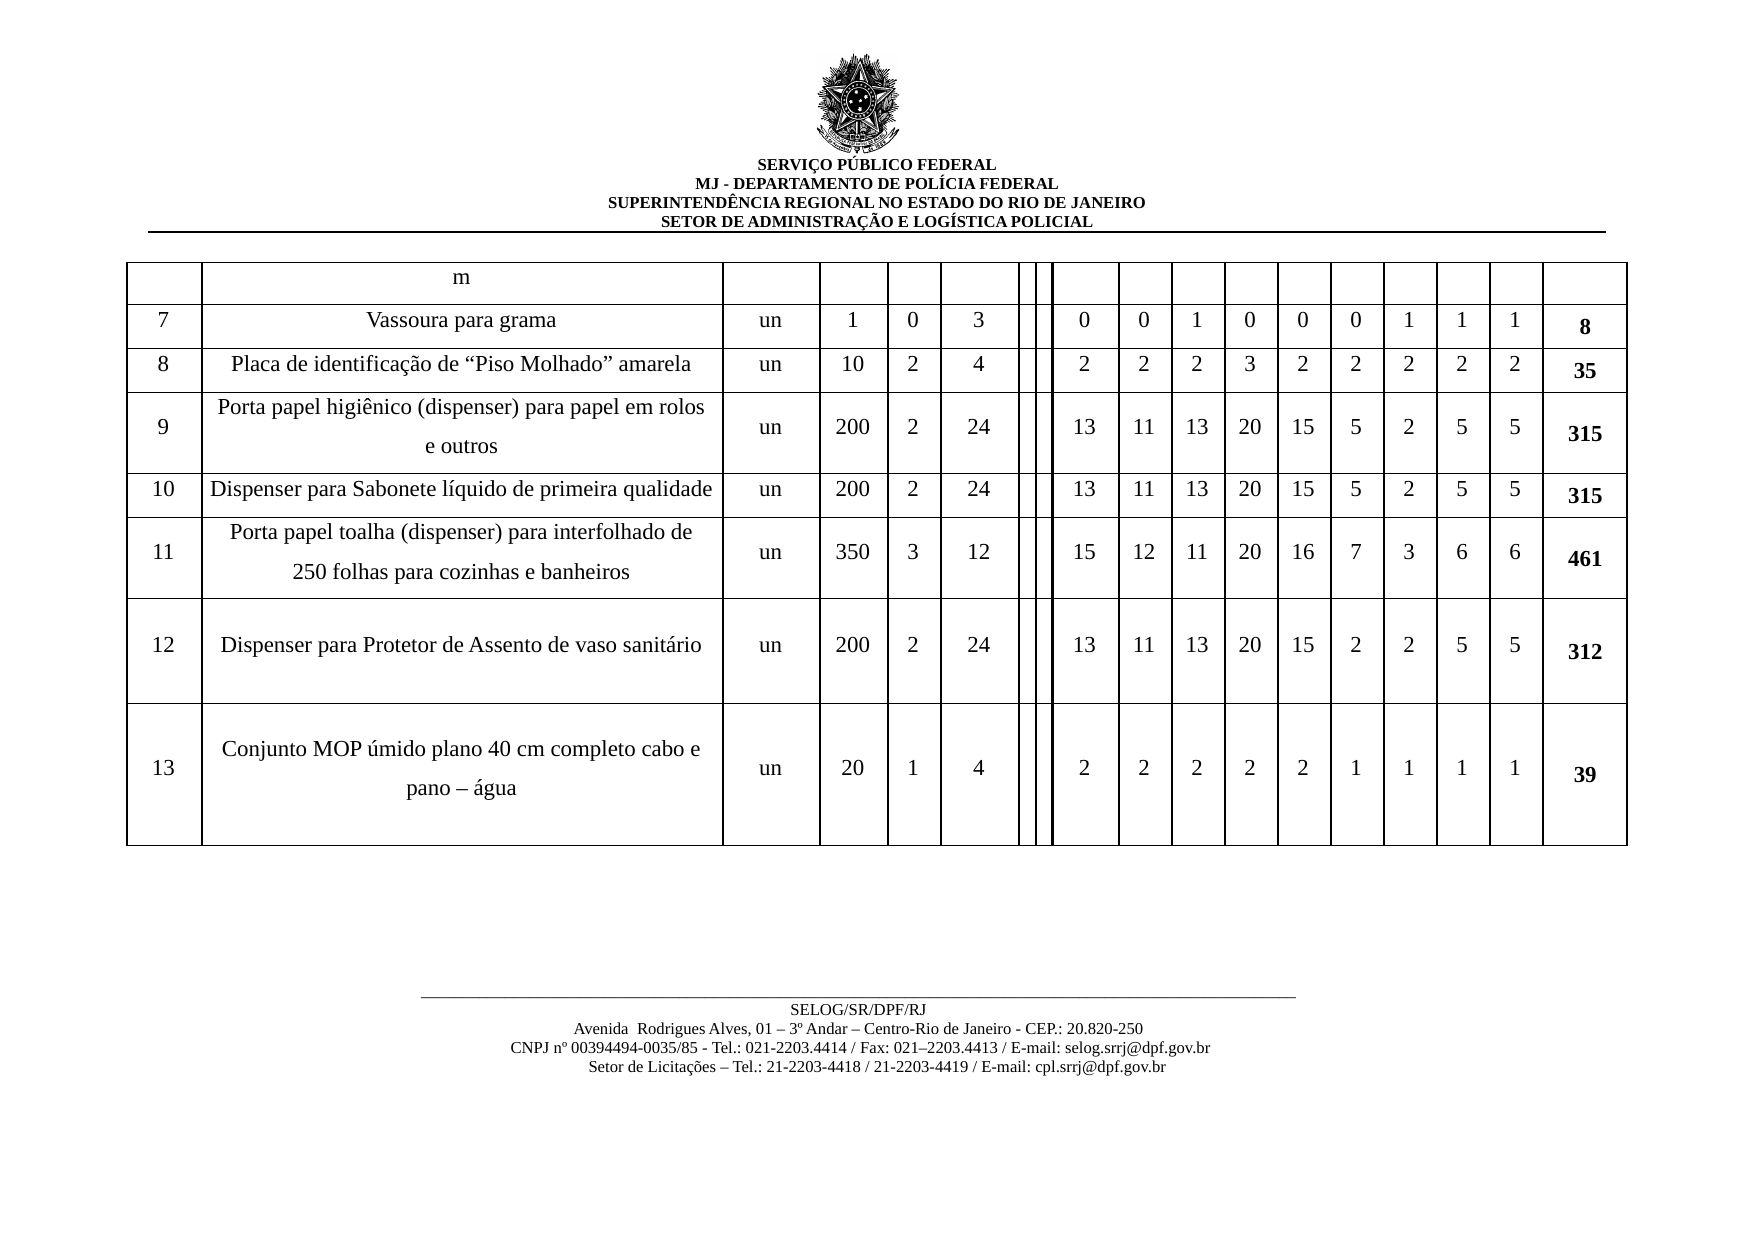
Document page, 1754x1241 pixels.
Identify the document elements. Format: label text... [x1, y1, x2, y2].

table_cell un [724, 263, 819, 304]
table_cell 15 [1279, 393, 1330, 473]
table_cell 13 [128, 704, 201, 845]
table_cell 2 [1385, 599, 1436, 703]
table_cell 5 [1491, 393, 1542, 473]
table_cell Dispenser para Sabonete líquido de primeira qualidade [203, 474, 722, 517]
table_cell [1037, 518, 1051, 598]
table_cell [1037, 393, 1051, 473]
table_cell 6 [1438, 518, 1489, 598]
table_cell un [724, 305, 819, 348]
table_cell 4 [942, 349, 1018, 392]
table_cell 0 [889, 305, 940, 348]
table_cell 2 [1385, 393, 1436, 473]
table_cell 6 [1491, 518, 1542, 598]
table_cell 10 [128, 474, 201, 517]
table_cell 312 [1544, 599, 1626, 703]
table_cell 1 [1385, 305, 1436, 348]
table_cell [1037, 599, 1051, 703]
table_cell 7 [1332, 518, 1383, 598]
table_cell 1 [1385, 263, 1436, 304]
table_cell 35 [1544, 349, 1626, 392]
table_cell 6 [128, 263, 201, 304]
table_cell 2 [889, 393, 940, 473]
table_cell 2 [1279, 704, 1330, 845]
table_cell 13 [1054, 599, 1118, 703]
table_cell 3 [1226, 349, 1277, 392]
table_cell 39 [1544, 704, 1626, 845]
table_cell 5 [1438, 474, 1489, 517]
table_cell Porta papel higiênico (dispenser) para papel em rolos e outros [203, 393, 722, 473]
table_cell 1 [1438, 704, 1489, 845]
table_cell 16 [1279, 518, 1330, 598]
table_cell un [724, 704, 819, 845]
table_cell 11 [128, 518, 201, 598]
table_cell un [724, 518, 819, 598]
table_cell [1037, 263, 1051, 304]
table_cell 1 [1438, 263, 1489, 304]
table_cell 2 [1332, 599, 1383, 703]
table_cell 1 [1226, 263, 1277, 304]
table_cell Dispenser para Protetor de Assento de vaso sanitário [203, 599, 722, 703]
table_cell 3 [1385, 518, 1436, 598]
table_cell 5 [1491, 599, 1542, 703]
table_cell 5 [1491, 474, 1542, 517]
table_cell 315 [1544, 393, 1626, 473]
table_cell 2 [1332, 349, 1383, 392]
table_cell 1 [1385, 704, 1436, 845]
table_cell 2 [1054, 349, 1118, 392]
table_cell 200 [821, 474, 887, 517]
table_cell 2 [1385, 474, 1436, 517]
table_cell Porta papel toalha (dispenser) para interfolhado de 250 folhas para cozinhas e banheiros [203, 518, 722, 598]
table_cell [1037, 349, 1051, 392]
table_cell 2 [1279, 349, 1330, 392]
table_cell [1020, 518, 1035, 598]
table_cell un [724, 393, 819, 473]
table_cell 0 [1332, 305, 1383, 348]
table_cell 15 [1054, 518, 1118, 598]
table_cell 3 [889, 518, 940, 598]
table_cell 13 [1054, 474, 1118, 517]
table_cell 20 [1226, 518, 1277, 598]
table_cell [1020, 263, 1035, 304]
table_cell [1020, 599, 1035, 703]
table_cell 1 [1173, 305, 1224, 348]
table_cell [1020, 349, 1035, 392]
table_cell 1 [1173, 263, 1224, 304]
table_cell 5 [1332, 474, 1383, 517]
table_cell 3 [942, 305, 1018, 348]
table_cell 2 [1226, 704, 1277, 845]
picture [816, 53, 900, 155]
table_cell 2 [889, 599, 940, 703]
table_cell 1 [1279, 263, 1330, 304]
table_cell [1020, 474, 1035, 517]
table_cell 2 [1173, 704, 1224, 845]
table_cell 13 [1173, 599, 1224, 703]
table_cell 5 [1332, 393, 1383, 473]
table_cell 2 [1438, 349, 1489, 392]
table_cell 1 [1054, 263, 1118, 304]
table_cell Mangueira Plástica com comprimento mínimo de 30 m [203, 263, 722, 304]
table_cell [1037, 305, 1051, 348]
table_cell Conjunto MOP úmido plano 40 cm completo cabo e pano – água [203, 704, 722, 845]
table_cell Placa de identificação de “Piso Molhado” amarela [203, 349, 722, 392]
table_cell 1 [889, 704, 940, 845]
table_cell 11 [1120, 474, 1171, 517]
table_cell 1 [821, 305, 887, 348]
table_cell 2 [889, 474, 940, 517]
table_cell 0 [1054, 305, 1118, 348]
table_cell 11 [1120, 393, 1171, 473]
table_cell 1 [1332, 263, 1383, 304]
table_cell 0 [942, 263, 1018, 304]
table_cell [1020, 704, 1035, 845]
table_cell un [724, 474, 819, 517]
table_cell 11 [1120, 599, 1171, 703]
table_cell 1 [1332, 704, 1383, 845]
table_cell [1020, 393, 1035, 473]
table_cell [1037, 474, 1051, 517]
table_cell 24 [942, 474, 1018, 517]
table_cell 315 [1544, 474, 1626, 517]
table_cell 12 [1120, 518, 1171, 598]
table_cell 14 [1544, 263, 1626, 304]
table_cell 1 [1491, 704, 1542, 845]
table_cell 0 [1120, 305, 1171, 348]
table_cell 200 [821, 599, 887, 703]
table_cell 15 [1279, 474, 1330, 517]
table_cell 20 [1226, 393, 1277, 473]
table_cell 15 [1279, 599, 1330, 703]
table_cell 20 [1226, 474, 1277, 517]
table_cell 24 [942, 393, 1018, 473]
table_cell 2 [1054, 704, 1118, 845]
table_cell 2 [889, 349, 940, 392]
table_cell 12 [128, 599, 201, 703]
table_cell 0 [1226, 305, 1277, 348]
table_cell 20 [1226, 599, 1277, 703]
table_cell 1 [1120, 263, 1171, 304]
table_cell 8 [1544, 305, 1626, 348]
table_cell 2 [1120, 704, 1171, 845]
table_cell 2 [1173, 349, 1224, 392]
table_cell 7 [128, 305, 201, 348]
table_cell 200 [821, 393, 887, 473]
table_cell 13 [1173, 393, 1224, 473]
table_cell 5 [1438, 393, 1489, 473]
table_cell 1 [1438, 305, 1489, 348]
table_cell 2 [1491, 349, 1542, 392]
table_cell 350 [821, 518, 887, 598]
table_cell 2 [1385, 349, 1436, 392]
table_cell 5 [1438, 599, 1489, 703]
table_cell Vassoura para grama [203, 305, 722, 348]
table_cell 1 [1491, 263, 1542, 304]
table_cell 10 [821, 349, 887, 392]
table_cell un [724, 599, 819, 703]
table_cell 13 [1173, 474, 1224, 517]
table_cell 1 [889, 263, 940, 304]
table_cell 12 [942, 518, 1018, 598]
table_cell 11 [1173, 518, 1224, 598]
table_cell 4 [821, 263, 887, 304]
table_cell 9 [128, 393, 201, 473]
table_cell [1020, 305, 1035, 348]
table_cell 8 [128, 349, 201, 392]
table_cell 1 [1491, 305, 1542, 348]
table_cell 20 [821, 704, 887, 845]
table_cell 24 [942, 599, 1018, 703]
table_cell 13 [1054, 393, 1118, 473]
table_cell 2 [1120, 349, 1171, 392]
table_cell un [724, 349, 819, 392]
table_cell 0 [1279, 305, 1330, 348]
table_cell [1037, 704, 1051, 845]
table_cell 4 [942, 704, 1018, 845]
table_cell 461 [1544, 518, 1626, 598]
